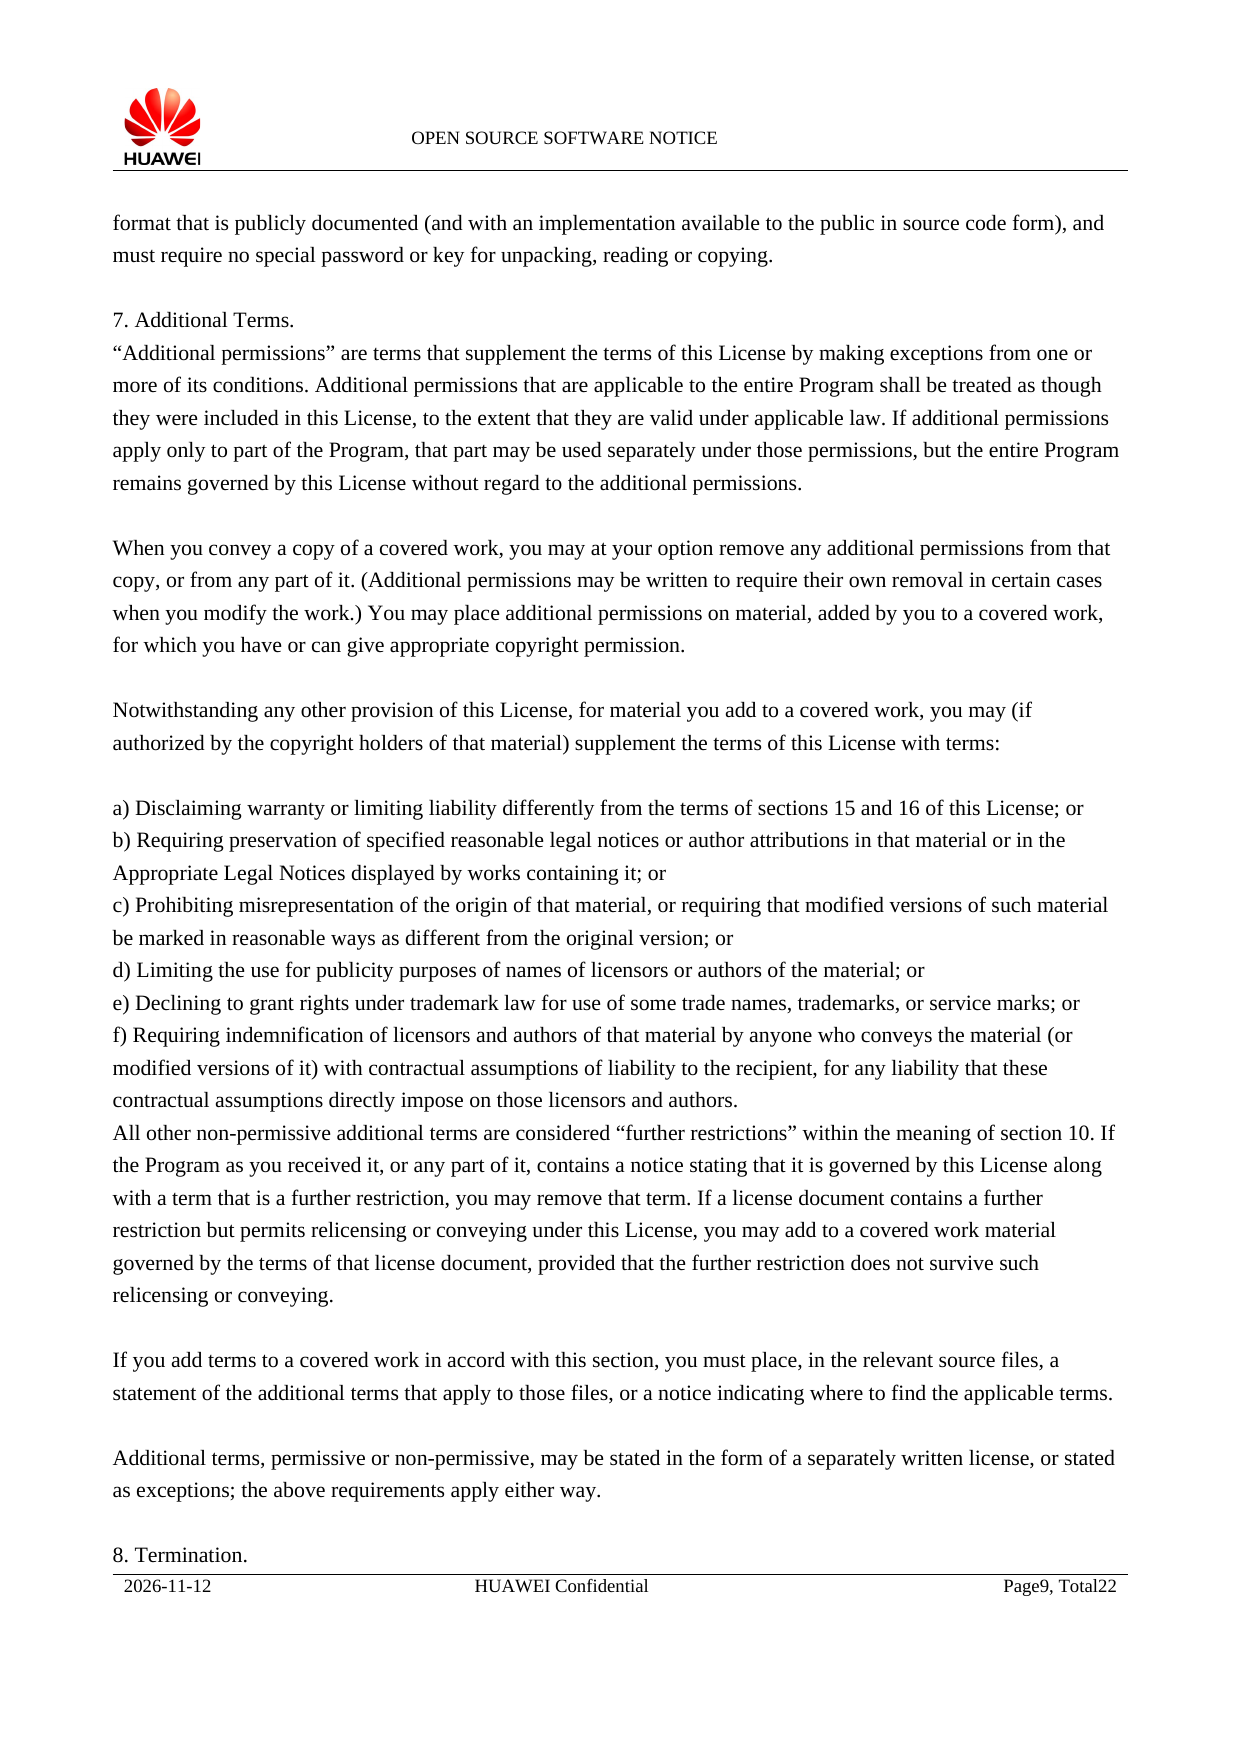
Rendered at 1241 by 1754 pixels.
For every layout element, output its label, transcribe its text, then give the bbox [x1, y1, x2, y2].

picture [124, 88, 201, 165]
